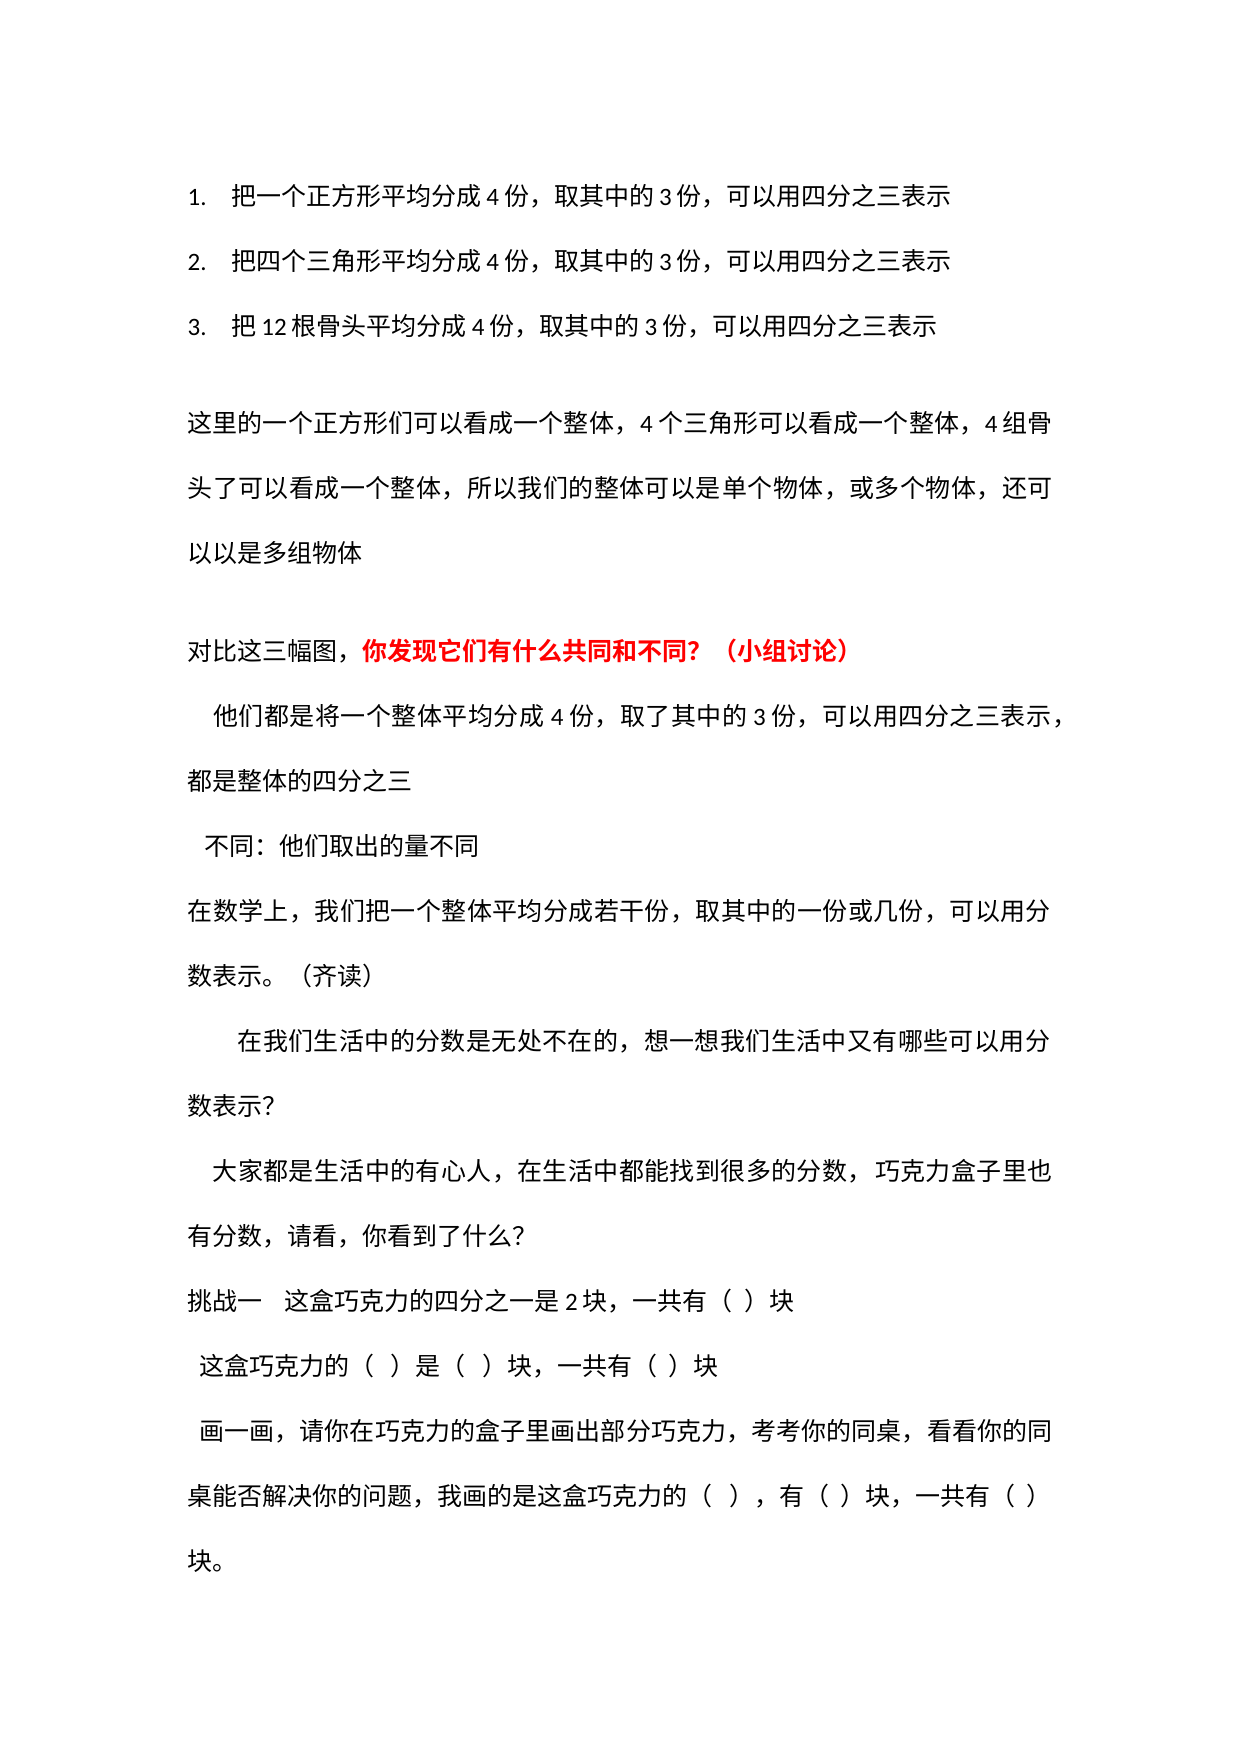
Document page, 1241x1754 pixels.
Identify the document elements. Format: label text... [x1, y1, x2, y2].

text 在我们生活中的分数是无处不在的，想一想我们生活中又有哪些可以用分数表示？ [187, 1007, 1053, 1137]
text 在数学上，我们把一个整体平均分成若干份，取其中的一份或几份，可以用分数表示。（齐读） [187, 877, 1053, 1007]
text 对比这三幅图，你发现它们有什么共同和不同？（小组讨论） [187, 617, 1053, 682]
text 画一画，请你在巧克力的盒子里画出部分巧克力，考考你的同桌，看看你的同桌能否解决你的问题，我画的是这盒巧克力的（ ），有（ ）块，一共有（ ）块。 [187, 1397, 1053, 1592]
text 他们都是将一个整体平均分成4份，取了其中的3份，可以用四分之三表示，都是整体的四分之三 [187, 682, 1053, 812]
text 挑战一 这盒巧克力的四分之一是2块，一共有（ ）块 [187, 1267, 1053, 1332]
list 把一个正方形平均分成4份，取其中的3份，可以用四分之三表示 [187, 162, 1053, 227]
text 这盒巧克力的（ ）是（ ）块，一共有（ ）块 [187, 1332, 1053, 1397]
list 把四个三角形平均分成4份，取其中的3份，可以用四分之三表示 [187, 227, 1053, 292]
list 大家都是生活中的有心人，在生活中都能找到很多的分数，巧克力盒子里也有分数，请看，你看到了什么？ [187, 1137, 1053, 1267]
text 不同：他们取出的量不同 [187, 812, 1053, 877]
text 这里的一个正方形们可以看成一个整体，4个三角形可以看成一个整体，4组骨头了可以看成一个整体，所以我们的整体可以是单个物体，或多个物体，还可以以是多组物体 [187, 389, 1053, 584]
list 把12根骨头平均分成4份，取其中的3份，可以用四分之三表示 [187, 292, 1053, 357]
